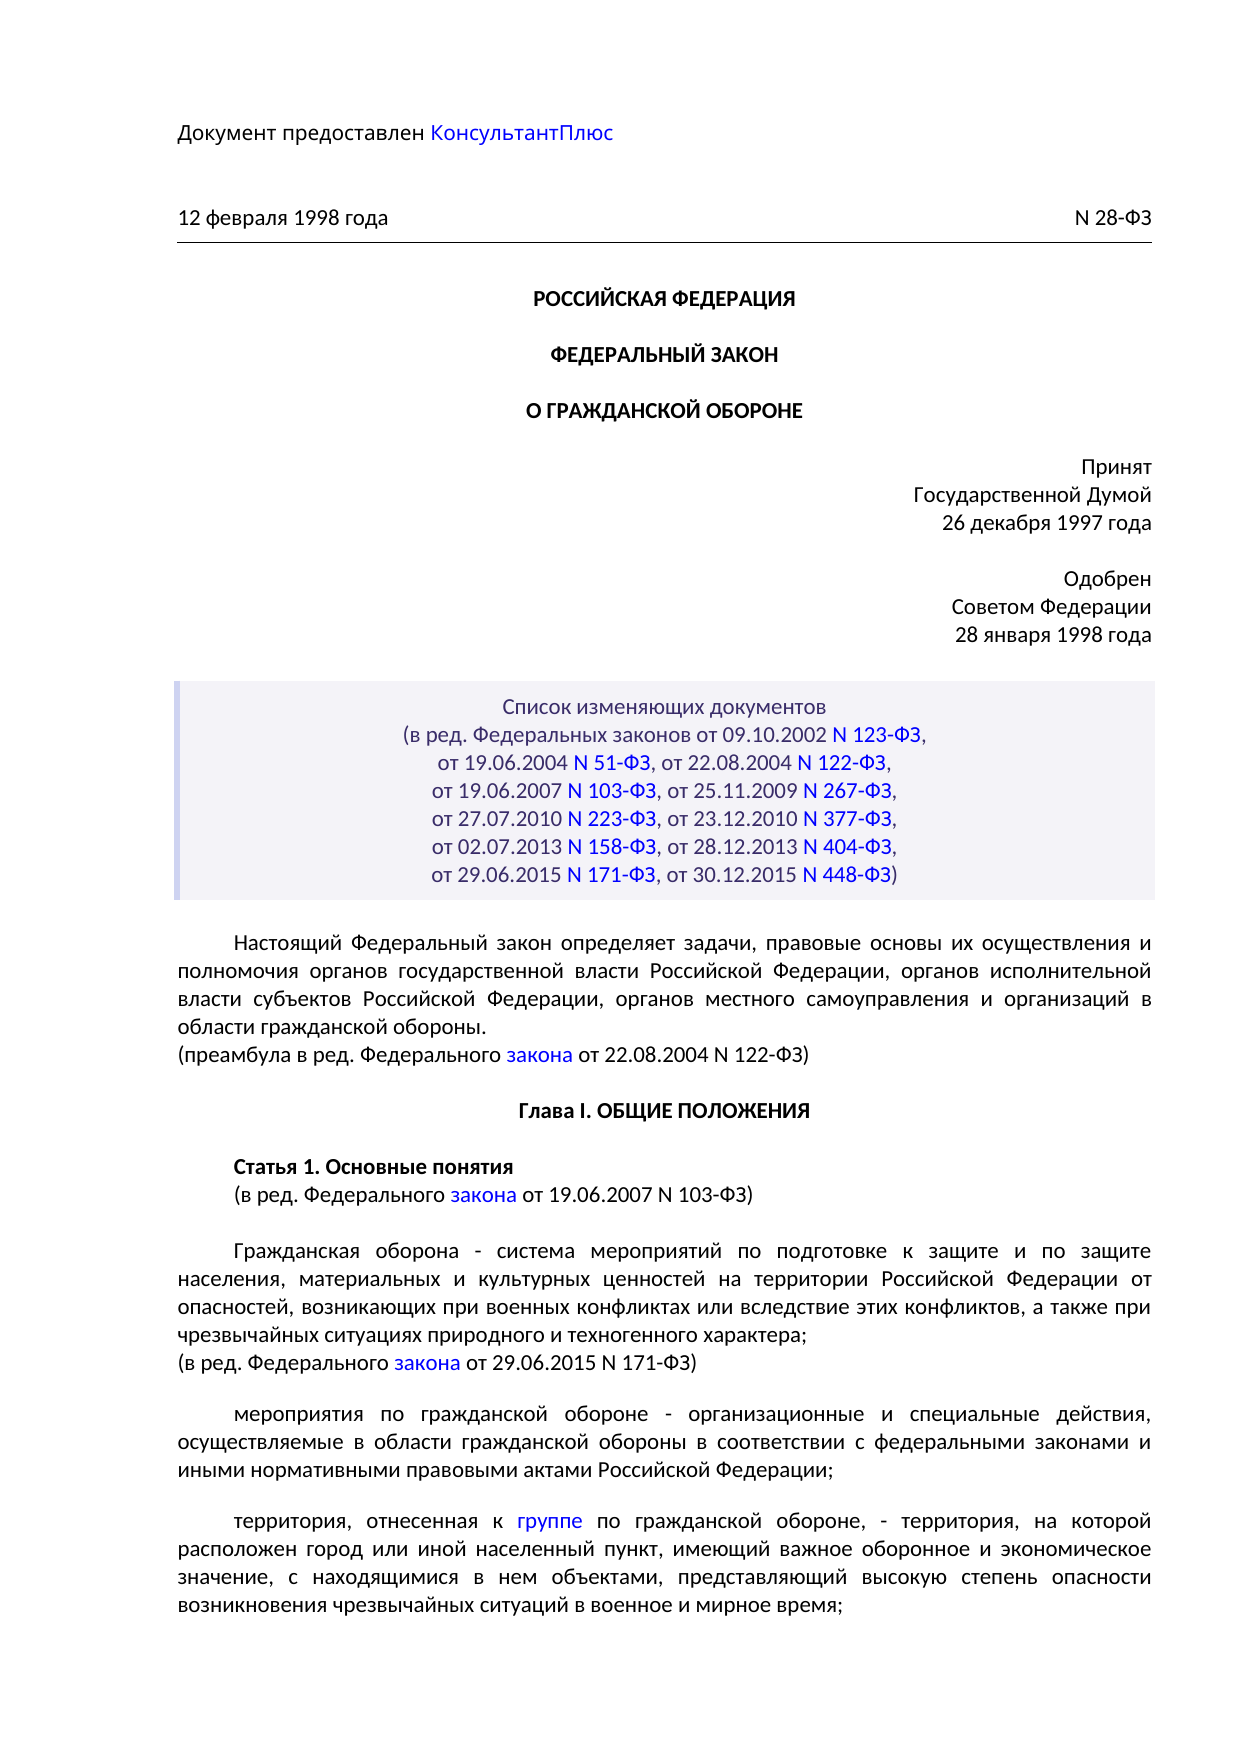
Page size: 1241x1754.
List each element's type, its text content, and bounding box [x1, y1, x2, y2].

title Глава I. ОБЩИЕ ПОЛОЖЕНИЯ [177, 1096, 1152, 1124]
title Документ предоставлен КонсультантПлюс [177, 118, 1152, 175]
text Одобрен [177, 564, 1152, 592]
text мероприятия по гражданской обороне - организационные и специальные действия, осуществляемые в области гражданской обороны в соответствии с федеральными законами и иными нормативными правовыми актами Российской Федерации; [177, 1399, 1152, 1483]
table_header Список изменяющих документов (в ред. Федеральных законов от 09.10.2002 N 123-ФЗ, от 19.06.2004 N 51-ФЗ, от 22.08.2004 N 122-ФЗ, от 19.06.2007 N 103-ФЗ, от 25.11.2009 N 267-ФЗ, от 27.07.2010 N 223-ФЗ, от 23.12.2010 N 377-ФЗ, от 02.07.2013 N 158-ФЗ, от 28.12.2013 N 404-ФЗ, от 29.06.2015 N 171-ФЗ, от 30.12.2015 N 448-ФЗ) [180, 681, 1149, 900]
text 28 января 1998 года [177, 620, 1152, 648]
table_header 12 февраля 1998 года [177, 203, 664, 231]
text Советом Федерации [177, 592, 1152, 620]
text (в ред. Федерального закона от 19.06.2007 N 103-ФЗ) [177, 1180, 1152, 1208]
table_header N 28-ФЗ [664, 203, 1152, 231]
text Принят [177, 452, 1152, 480]
text (преамбула в ред. Федерального закона от 22.08.2004 N 122-ФЗ) [177, 1040, 1152, 1068]
text территория, отнесенная к группе по гражданской обороне, - территория, на которой расположен город или иной населенный пункт, имеющий важное оборонное и экономическое значение, с находящимися в нем объектами, представляющий высокую степень опасности возникновения чрезвычайных ситуаций в военное и мирное время; [177, 1506, 1152, 1618]
text Гражданская оборона - система мероприятий по подготовке к защите и по защите населения, материальных и культурных ценностей на территории Российской Федерации от опасностей, возникающих при военных конфликтах или вследствие этих конфликтов, а также при чрезвычайных ситуациях природного и техногенного характера; [177, 1236, 1152, 1348]
title РОССИЙСКАЯ ФЕДЕРАЦИЯ [177, 284, 1152, 312]
title Статья 1. Основные понятия [177, 1152, 1152, 1180]
text Настоящий Федеральный закон определяет задачи, правовые основы их осуществления и полномочия органов государственной власти Российской Федерации, органов исполнительной власти субъектов Российской Федерации, органов местного самоуправления и организаций в области гражданской обороны. [177, 928, 1152, 1040]
title ФЕДЕРАЛЬНЫЙ ЗАКОН [177, 340, 1152, 368]
text (в ред. Федерального закона от 29.06.2015 N 171-ФЗ) [177, 1348, 1152, 1377]
text 26 декабря 1997 года [177, 508, 1152, 536]
text Государственной Думой [177, 480, 1152, 508]
title О ГРАЖДАНСКОЙ ОБОРОНЕ [177, 396, 1152, 424]
